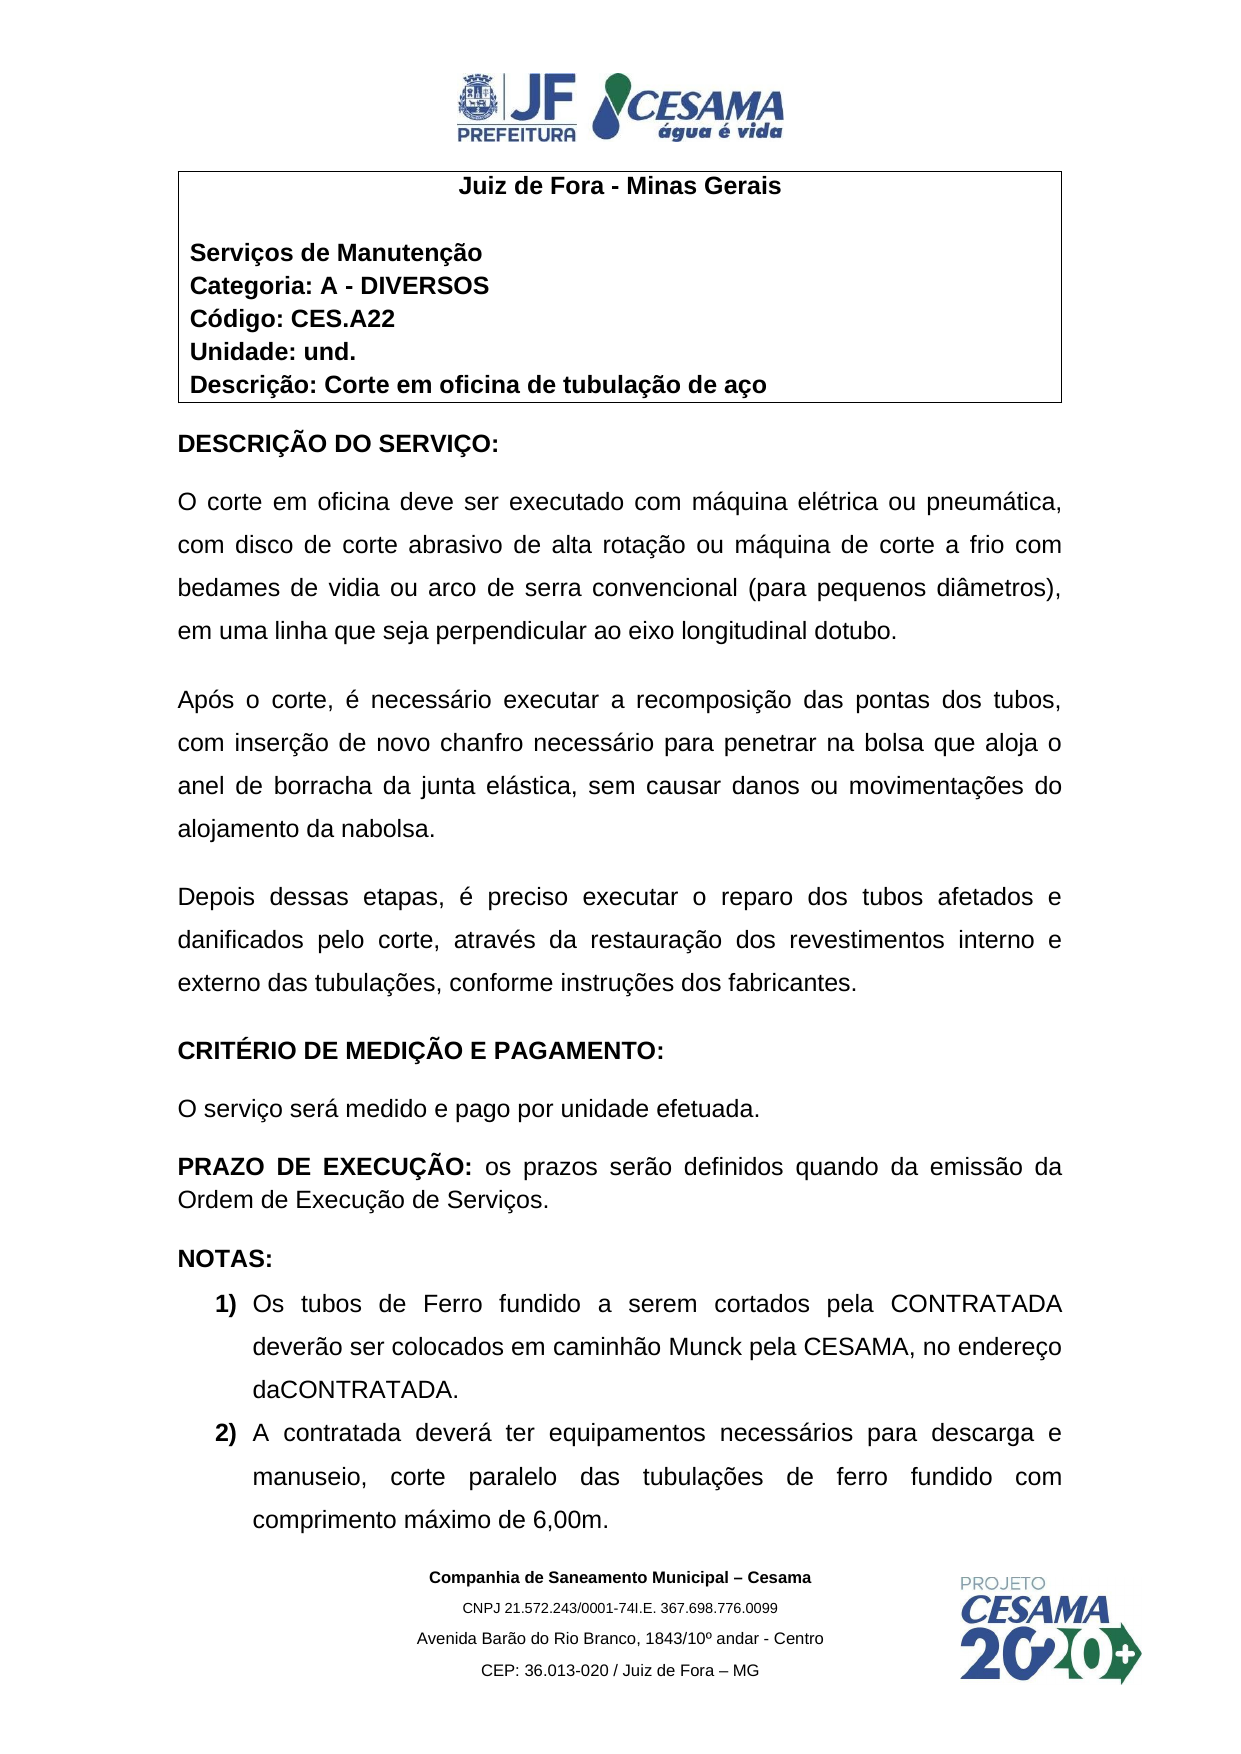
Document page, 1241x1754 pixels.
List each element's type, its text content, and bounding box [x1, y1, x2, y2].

text CRITÉRIO DE MEDIÇÃO E PAGAMENTO: [177, 1036, 1105, 1065]
text Depois dessas etapas, é preciso executar o reparo dos tubos afetados e danificados pelo corte, através da restauração dos revestimentos interno e externo das tubulações, conforme instruções dos fabricantes. [177, 882, 1063, 997]
text PRAZO DE EXECUÇÃO: os prazos serão definidos quando da emissão da Ordem de Execução de Serviços. [177, 1152, 1063, 1214]
text Após o corte, é necessário executar a recomposição das pontas dos tubos, com inserção de novo chanfro necessário para penetrar na bolsa que aloja o anel de borracha da junta elástica, sem causar danos ou movimentações do alojamento da nabolsa. [177, 684, 1063, 843]
text DESCRIÇÃO DO SERVIÇO: [177, 429, 1105, 457]
list Os tubos de Ferro fundido a serem cortados pela CONTRATADA deverão ser colocados em caminhão Munck pela CESAMA, no endereço daCONTRATADA. [215, 1289, 1063, 1404]
text O serviço será medido e pago por unidade efetuada. [177, 1094, 1105, 1123]
picture [457, 73, 784, 142]
text O corte em oficina deve ser executado com máquina elétrica ou pneumática, com disco de corte abrasivo de alta rotação ou máquina de corte a frio com bedames de vidia ou arco de serra convencional (para pequenos diâmetros), em uma linha que seja perpendicular ao eixo longitudinal dotubo. [177, 487, 1063, 645]
picture [960, 1577, 1142, 1685]
text NOTAS: [177, 1243, 1105, 1272]
list A contratada deverá ter equipamentos necessários para descarga e manuseio, corte paralelo das tubulações de ferro fundido com comprimento máximo de 6,00m. [215, 1418, 1063, 1533]
